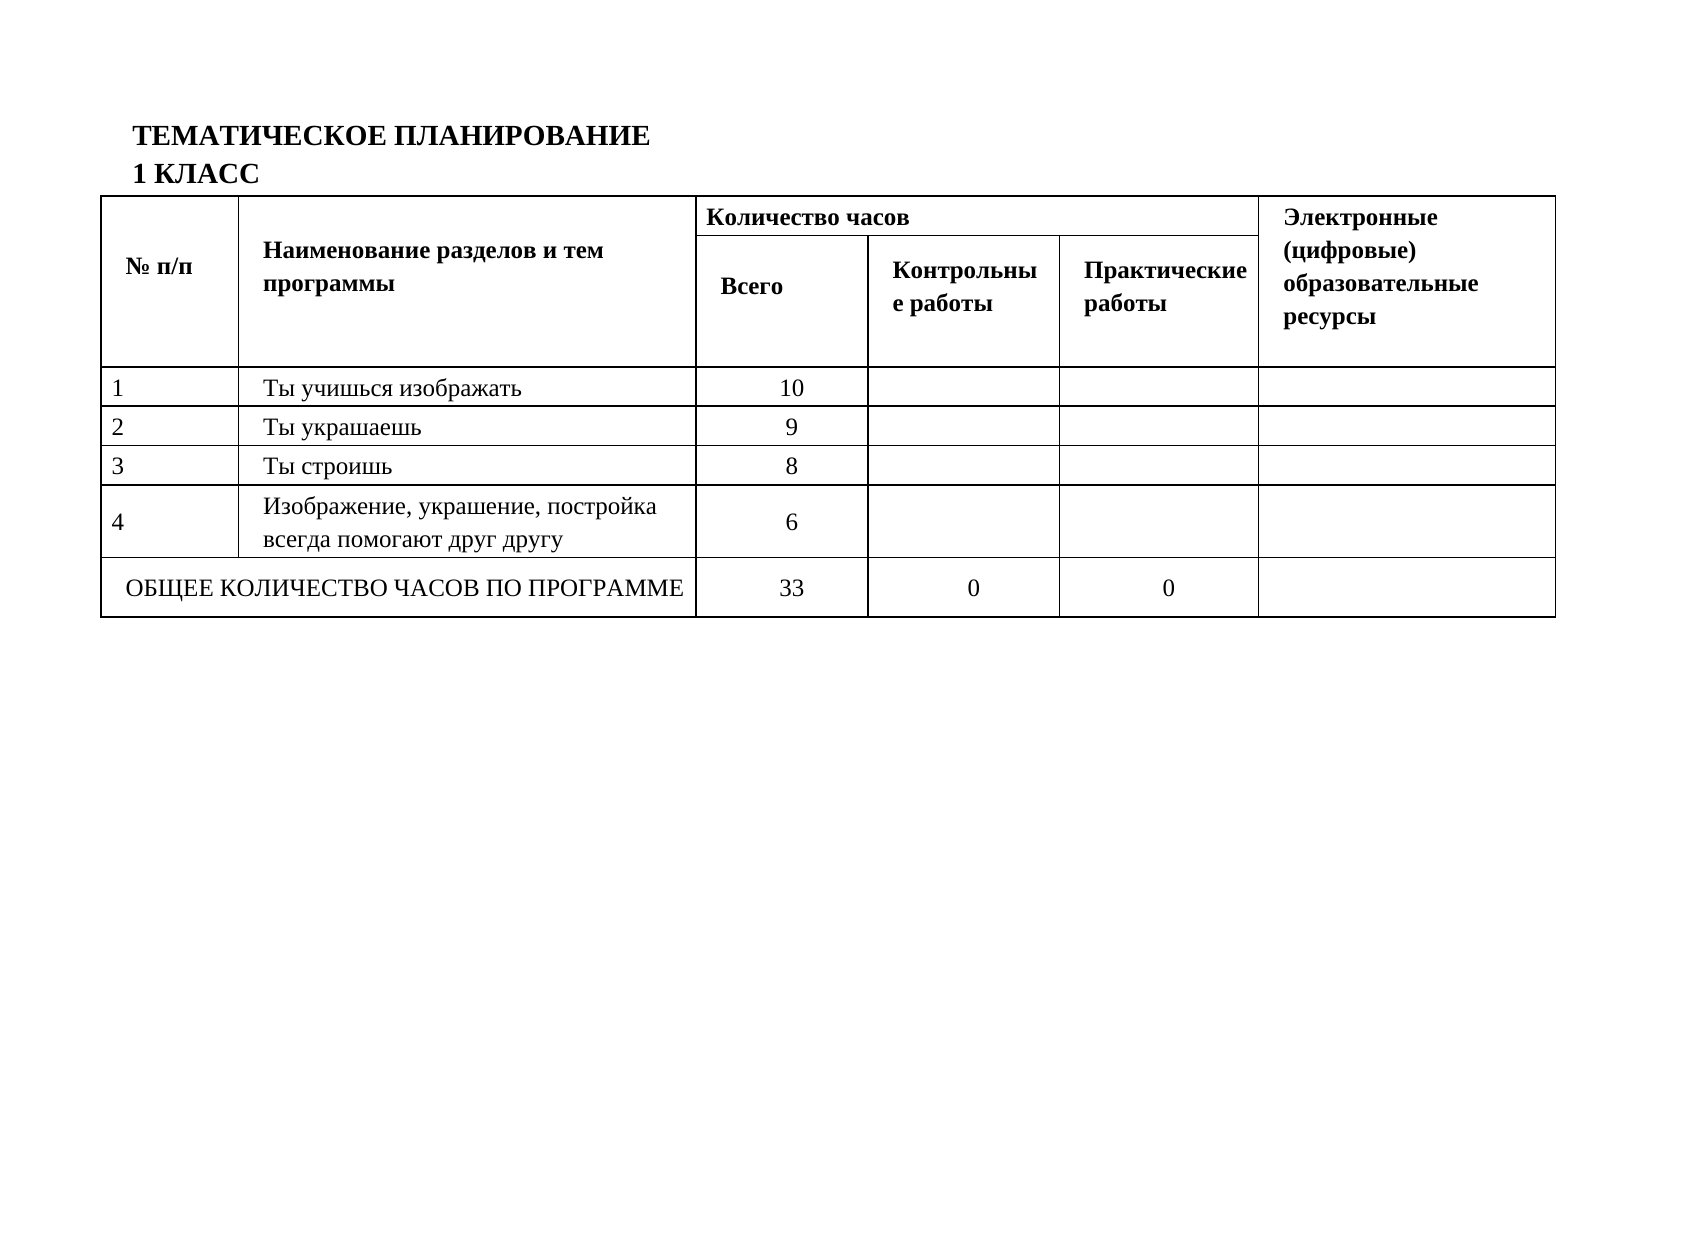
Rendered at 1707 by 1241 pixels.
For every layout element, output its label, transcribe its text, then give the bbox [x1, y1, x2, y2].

table_header Количество часов [697, 197, 1258, 234]
table_cell 2 [102, 407, 238, 445]
table_cell [1060, 368, 1258, 405]
table_cell 9 [697, 407, 867, 445]
table_cell 0 [1060, 558, 1258, 616]
table_cell [869, 368, 1059, 405]
table_cell [1259, 446, 1555, 484]
text ТЕМАТИЧЕСКОЕ ПЛАНИРОВАНИЕ [125, 118, 1594, 152]
text 1 КЛАСС [125, 157, 1594, 190]
table_cell [869, 486, 1059, 556]
table_cell Ты учишься изображать [239, 368, 695, 405]
table_cell 6 [697, 486, 867, 556]
table_cell Контрольные работы [869, 236, 1059, 366]
table_cell Всего [697, 236, 867, 366]
table_cell Изображение, украшение, постройка всегда помогают друг другу [239, 486, 695, 556]
table_cell [1060, 446, 1258, 484]
table_cell Ты строишь [239, 446, 695, 484]
table_header Наименование разделов и тем программы [239, 197, 695, 366]
table_cell 8 [697, 446, 867, 484]
table_cell Ты украшаешь [239, 407, 695, 445]
table_cell 1 [102, 368, 238, 405]
table_cell 10 [697, 368, 867, 405]
table_header Электронные (цифровые) образовательные ресурсы [1259, 197, 1555, 366]
table_cell [1259, 368, 1555, 405]
table_cell [869, 407, 1059, 445]
table_cell [1259, 407, 1555, 445]
table_cell ОБЩЕЕ КОЛИЧЕСТВО ЧАСОВ ПО ПРОГРАММЕ [102, 558, 695, 616]
table_cell 3 [102, 446, 238, 484]
table_cell 4 [102, 486, 238, 556]
table_cell 0 [869, 558, 1059, 616]
table_cell [1060, 407, 1258, 445]
table_cell Практические работы [1060, 236, 1258, 366]
table_cell 33 [697, 558, 867, 616]
table_cell [1259, 486, 1555, 556]
table_cell [1259, 558, 1555, 616]
table_header № п/п [102, 197, 238, 366]
table_cell [1060, 486, 1258, 556]
table_cell [869, 446, 1059, 484]
